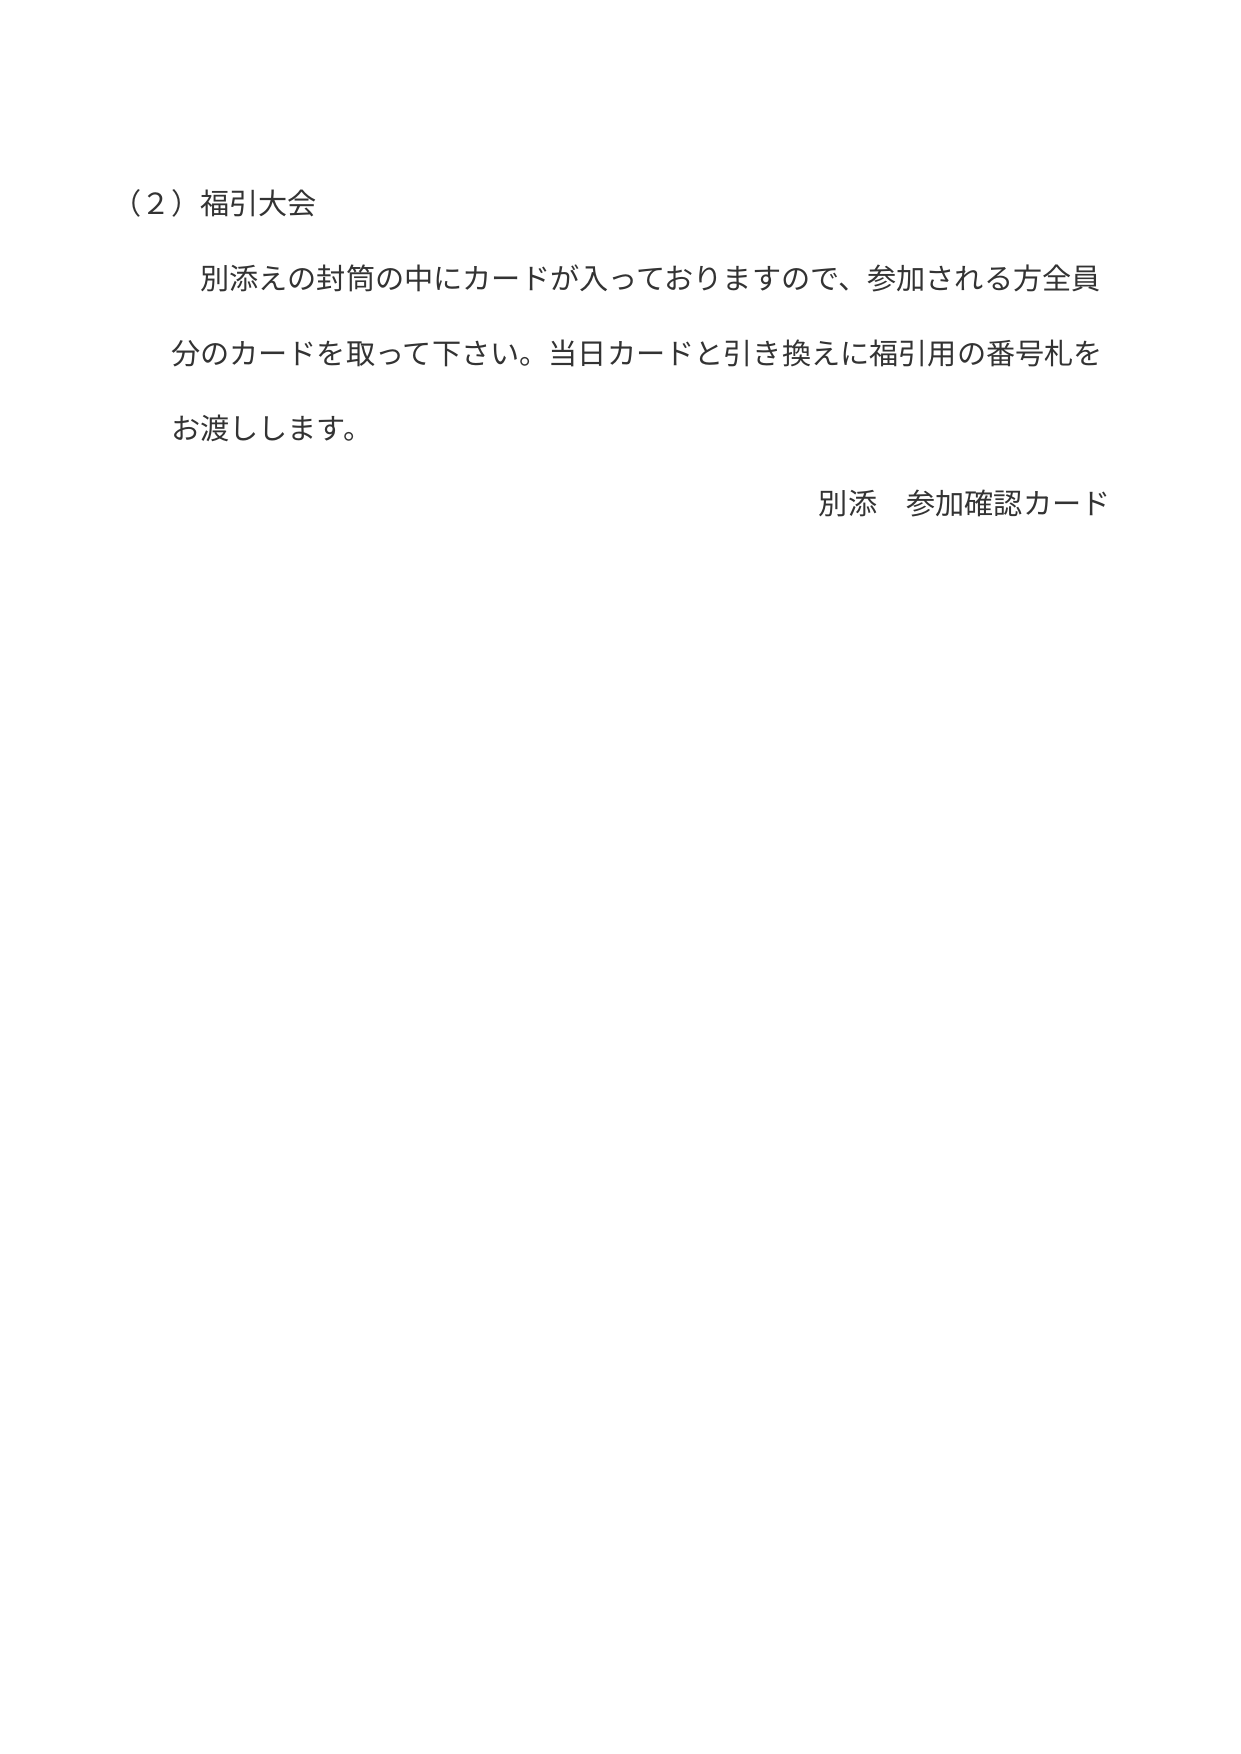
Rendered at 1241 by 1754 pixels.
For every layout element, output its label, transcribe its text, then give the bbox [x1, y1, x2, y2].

text 別添 参加確認カード [162, 464, 1128, 539]
text （２）福引大会 [112, 164, 1128, 239]
text 別添えの封筒の中にカードが入っておりますので、参加される方全員分のカードを取って下さい。当日カードと引き換えに福引用の番号札をお渡しします。 [112, 239, 1128, 464]
